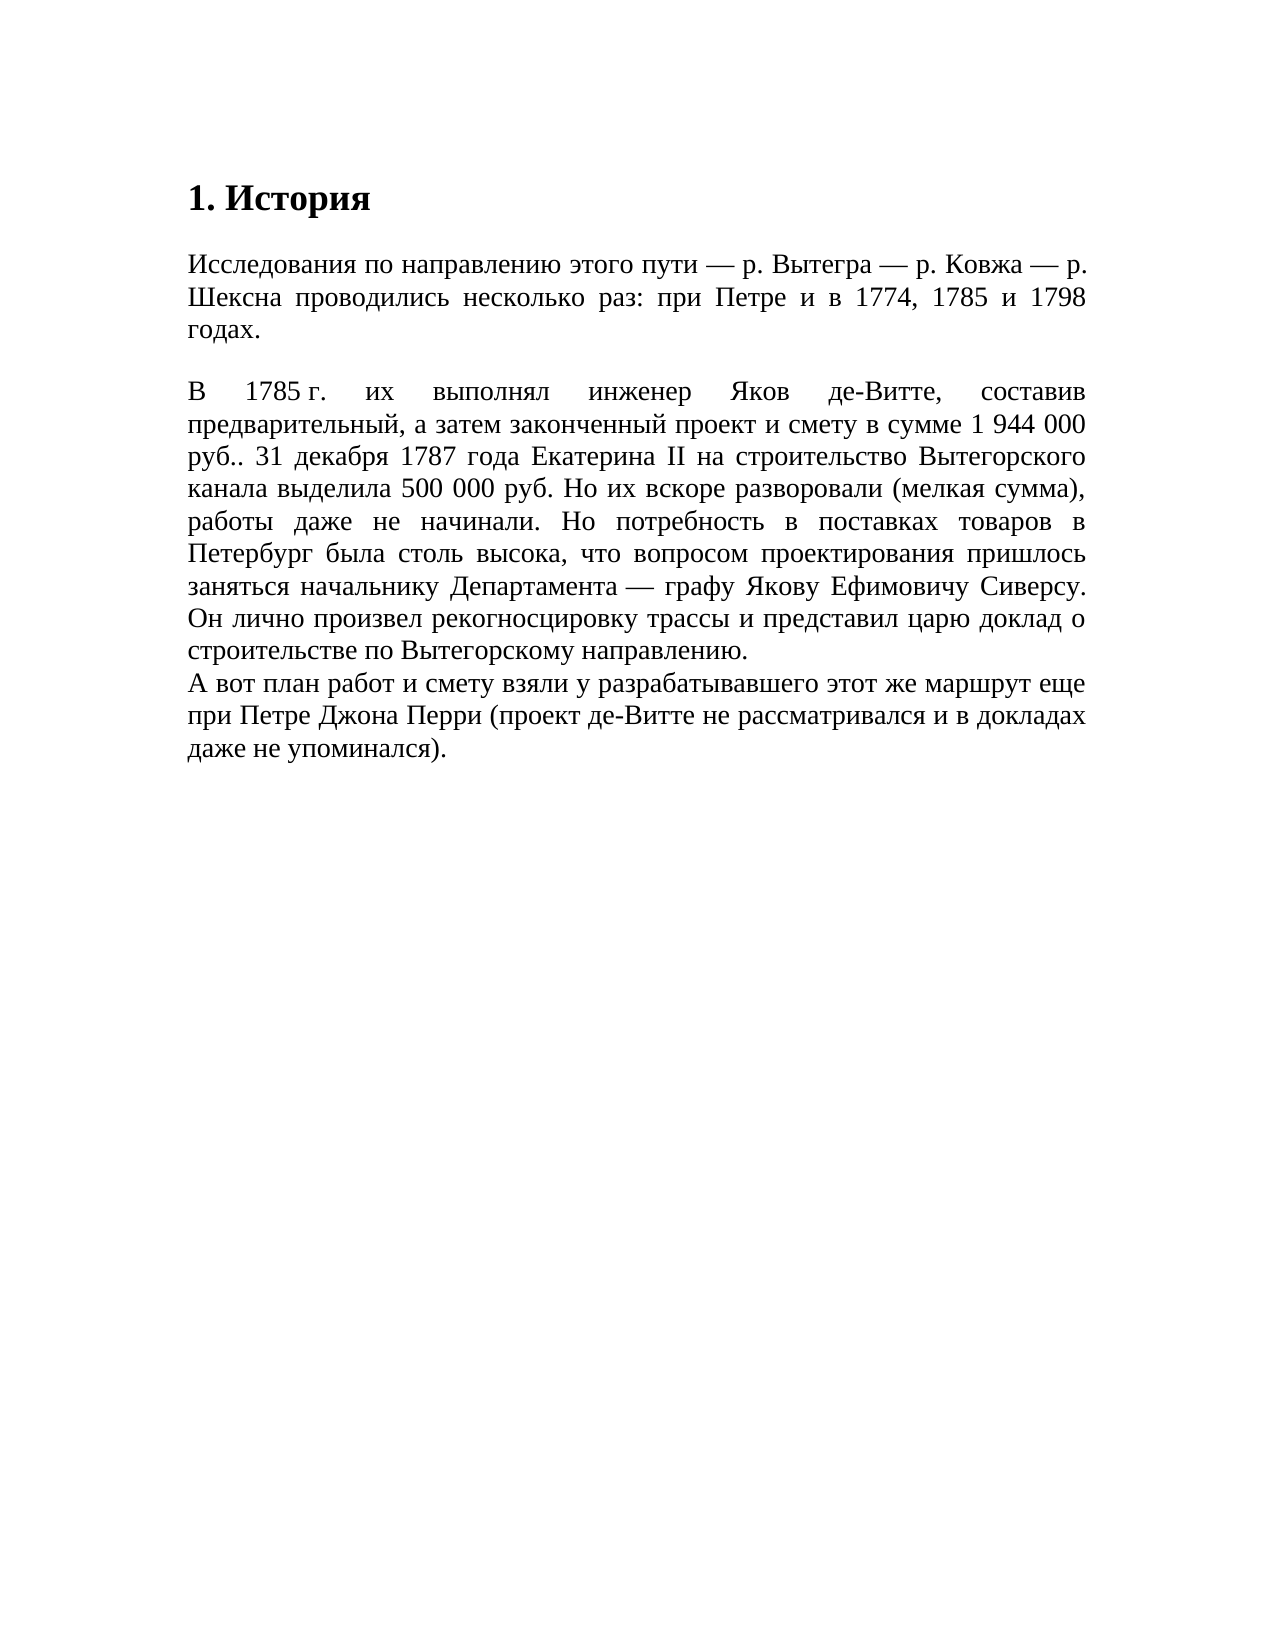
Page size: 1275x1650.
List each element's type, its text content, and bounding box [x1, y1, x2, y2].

text В 1785 г. их выполнял инженер Яков де-Витте, составив предварительный, а затем законченный проект и смету в сумме 1 944 000 руб.. 31 декабря 1787 года Екатерина II на строительство Вытегорского канала выделила 500 000 руб. Но их вскоре разворовали (мелкая сумма), работы даже не начинали. Но потребность в поставках товаров в Петербург была столь высока, что вопросом проектирования пришлось заняться начальнику Департамента — графу Якову Ефимовичу Сиверсу. Он лично произвел рекогносцировку трассы и представил царю доклад о строительстве по Вытегорскому направлению. А вот план работ и смету взяли у разрабатывавшего этот же маршрут еще при Петре Джона Перри (проект де-Витте не рассматривался и в докладах даже не упоминался). [187, 374, 1087, 763]
list 1. История [187, 175, 1087, 218]
text Исследования по направлению этого пути — р. Вытегра — р. Ковжа — р. Шексна проводились несколько раз: при Петре и в 1774, 1785 и 1798 годах. [187, 248, 1087, 345]
